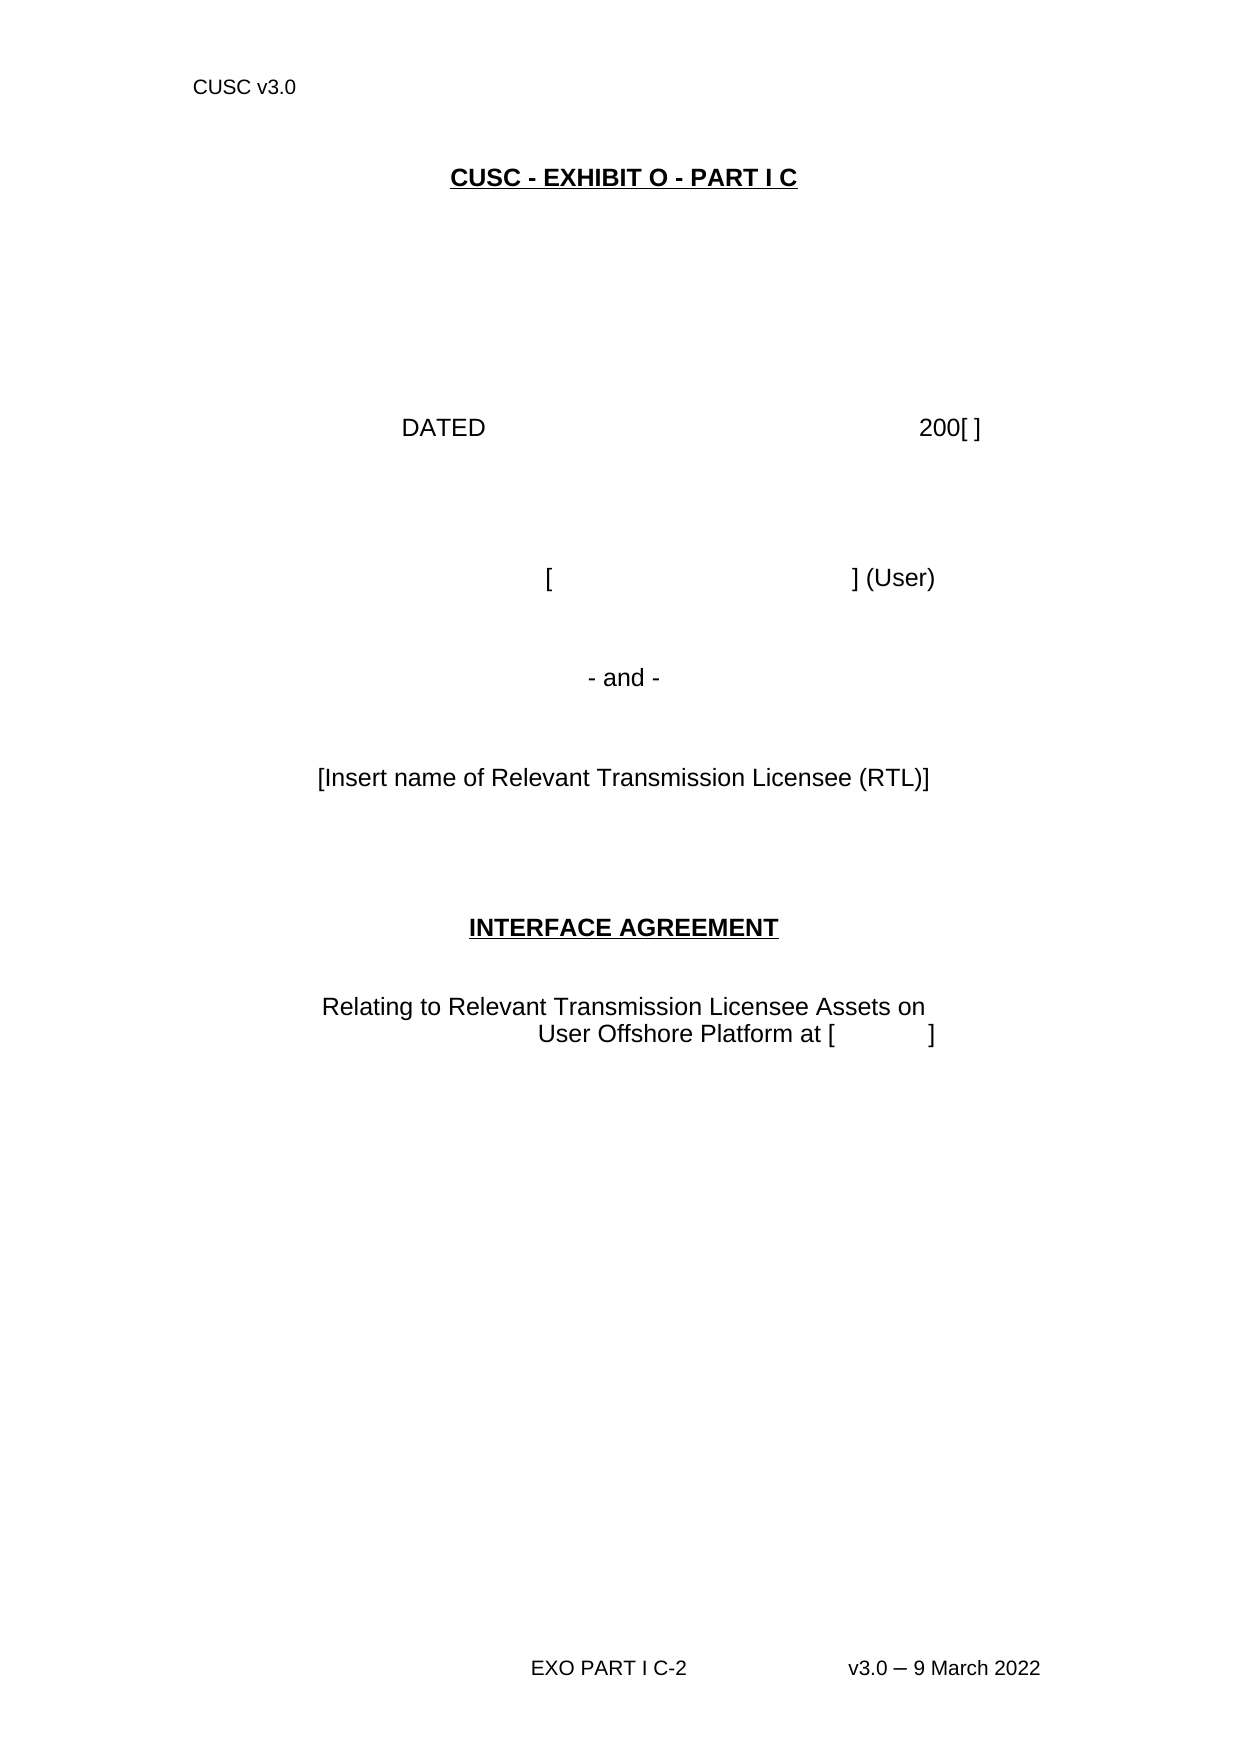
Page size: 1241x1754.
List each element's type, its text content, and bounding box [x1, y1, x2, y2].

text Relating to Relevant Transmission Licensee Assets on [193, 994, 1055, 1021]
text INTERFACE AGREEMENT [193, 914, 1055, 942]
text - and - [193, 664, 1055, 692]
text [ ] (User) [425, 564, 1055, 592]
text [Insert name of Relevant Transmission Licensee (RTL)] [193, 764, 1055, 792]
text CUSC v3.0 [193, 75, 1055, 99]
text DATED 200[ ] [328, 414, 1055, 442]
text CUSC - EXHIBIT O - PART I C [193, 164, 1055, 192]
text User Offshore Platform at [ ] [418, 1021, 1055, 1047]
